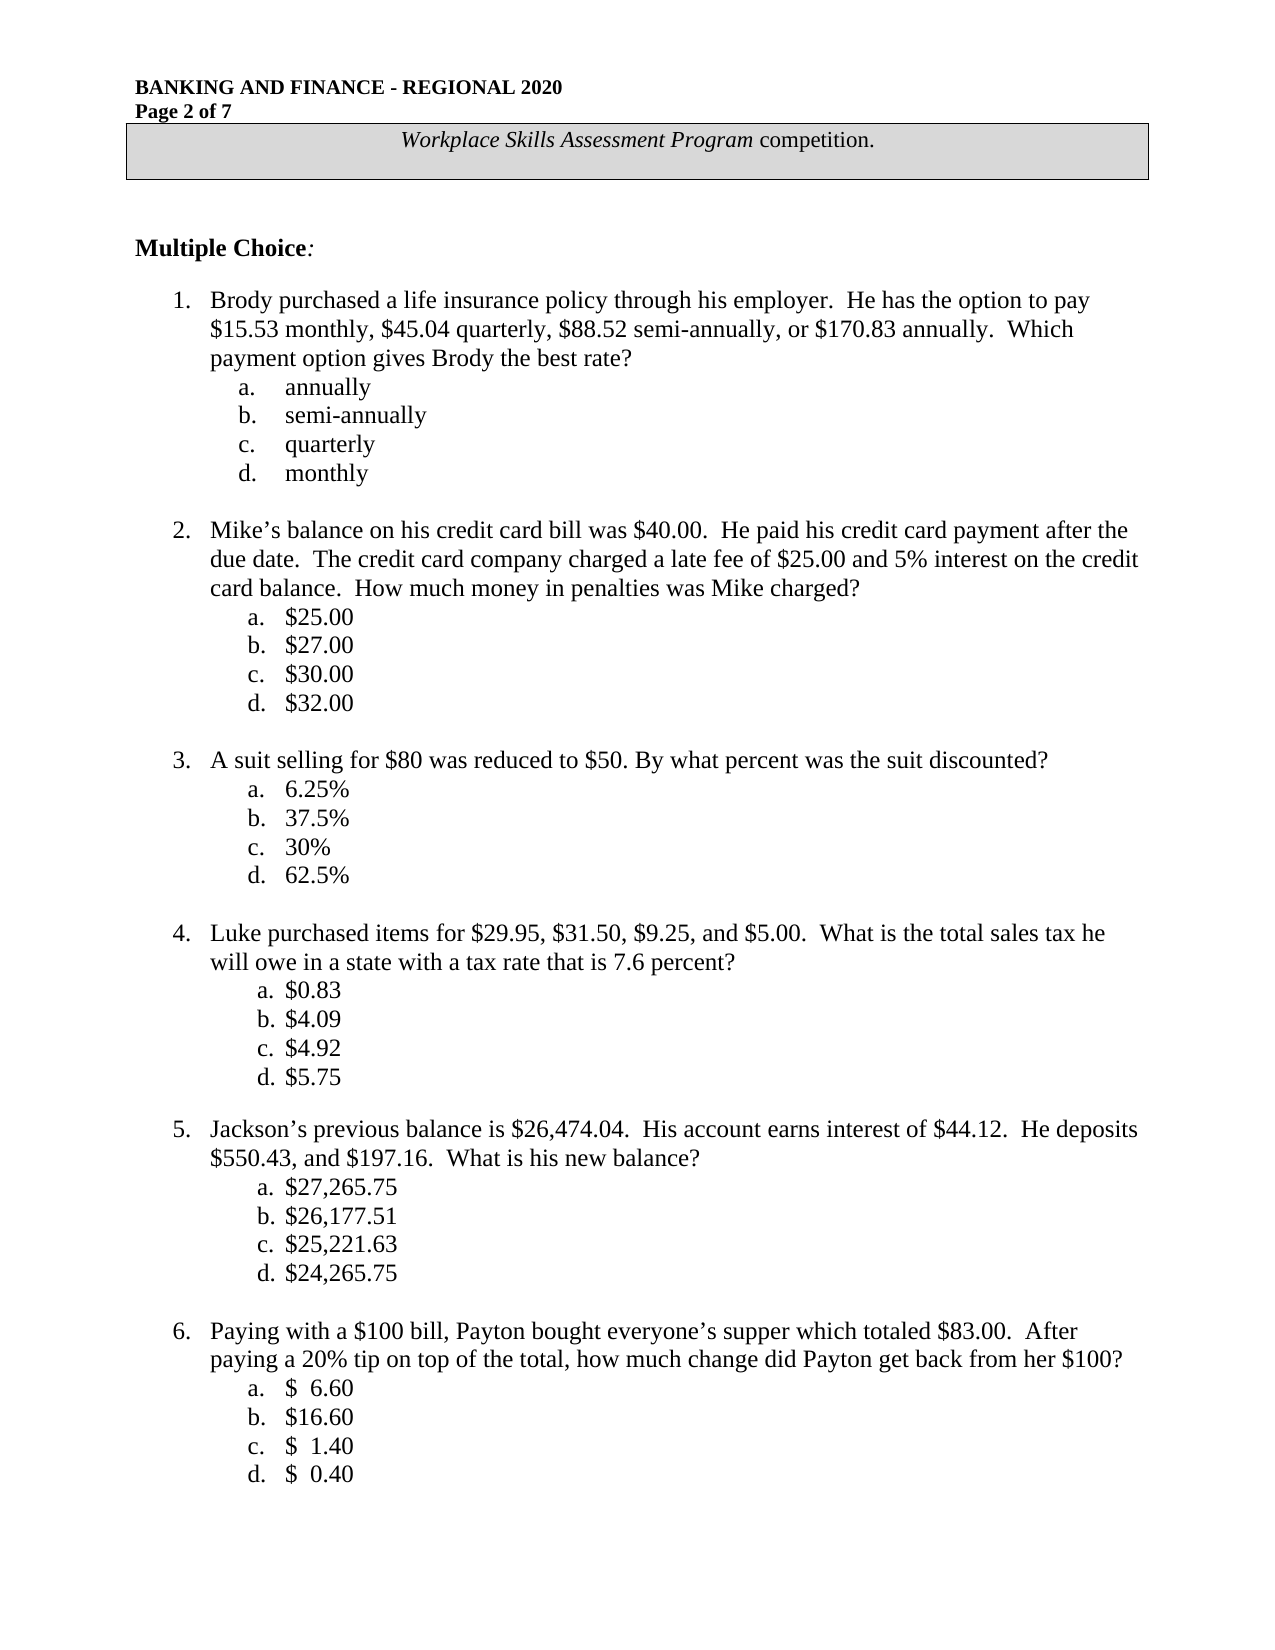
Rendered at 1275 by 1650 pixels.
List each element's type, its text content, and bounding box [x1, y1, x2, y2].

list $26,177.51 [257, 1201, 1140, 1229]
list annually [238, 372, 1140, 400]
text Multiple Choice: [135, 233, 1140, 261]
list Luke purchased items for $29.95, $31.50, $9.25, and $5.00. What is the total sales tax he will owe in a state with a tax rate that is 7.6 percent? [172, 918, 1140, 975]
list A suit selling for $80 was reduced to $50. By what percent was the suit discounted? [172, 745, 1140, 774]
list $16.60 [247, 1402, 1140, 1431]
list $25,221.63 [257, 1229, 1140, 1258]
text Workplace Skills Assessment Program competition. [127, 124, 1148, 179]
list quarterly [238, 429, 1140, 458]
list $24,265.75 [257, 1258, 1140, 1287]
list $ 6.60 [247, 1373, 1140, 1402]
list monthly [238, 458, 1140, 487]
list $ 1.40 [247, 1431, 1140, 1459]
list $27,265.75 [257, 1172, 1140, 1201]
list semi-annually [238, 400, 1140, 429]
list $0.83 [257, 975, 1140, 1004]
list $4.92 [257, 1033, 1140, 1062]
list 30% [247, 832, 1140, 860]
list $32.00 [247, 688, 1140, 717]
list 62.5% [247, 860, 1140, 889]
list 6.25% [247, 774, 1140, 803]
list $30.00 [247, 659, 1140, 688]
list 37.5% [247, 803, 1140, 832]
list $27.00 [247, 630, 1140, 659]
list $4.09 [257, 1004, 1140, 1033]
list Mike’s balance on his credit card bill was $40.00. He paid his credit card payment after the due date. The credit card company charged a late fee of $25.00 and 5% interest on the credit card balance. How much money in penalties was Mike charged? [172, 515, 1140, 602]
list Jackson’s previous balance is $26,474.04. His account earns interest of $44.12. He deposits $550.43, and $197.16. What is his new balance? [172, 1114, 1140, 1172]
list $25.00 [247, 602, 1140, 630]
list Paying with a $100 bill, Payton bought everyone’s supper which totaled $83.00. After paying a 20% tip on top of the total, how much change did Payton get back from her $100? [172, 1316, 1140, 1373]
list $5.75 [257, 1062, 1140, 1090]
list $ 0.40 [247, 1459, 1140, 1488]
list Brody purchased a life insurance policy through his employer. He has the option to pay $15.53 monthly, $45.04 quarterly, $88.52 semi-annually, or $170.83 annually. Which payment option gives Brody the best rate? [172, 285, 1140, 372]
